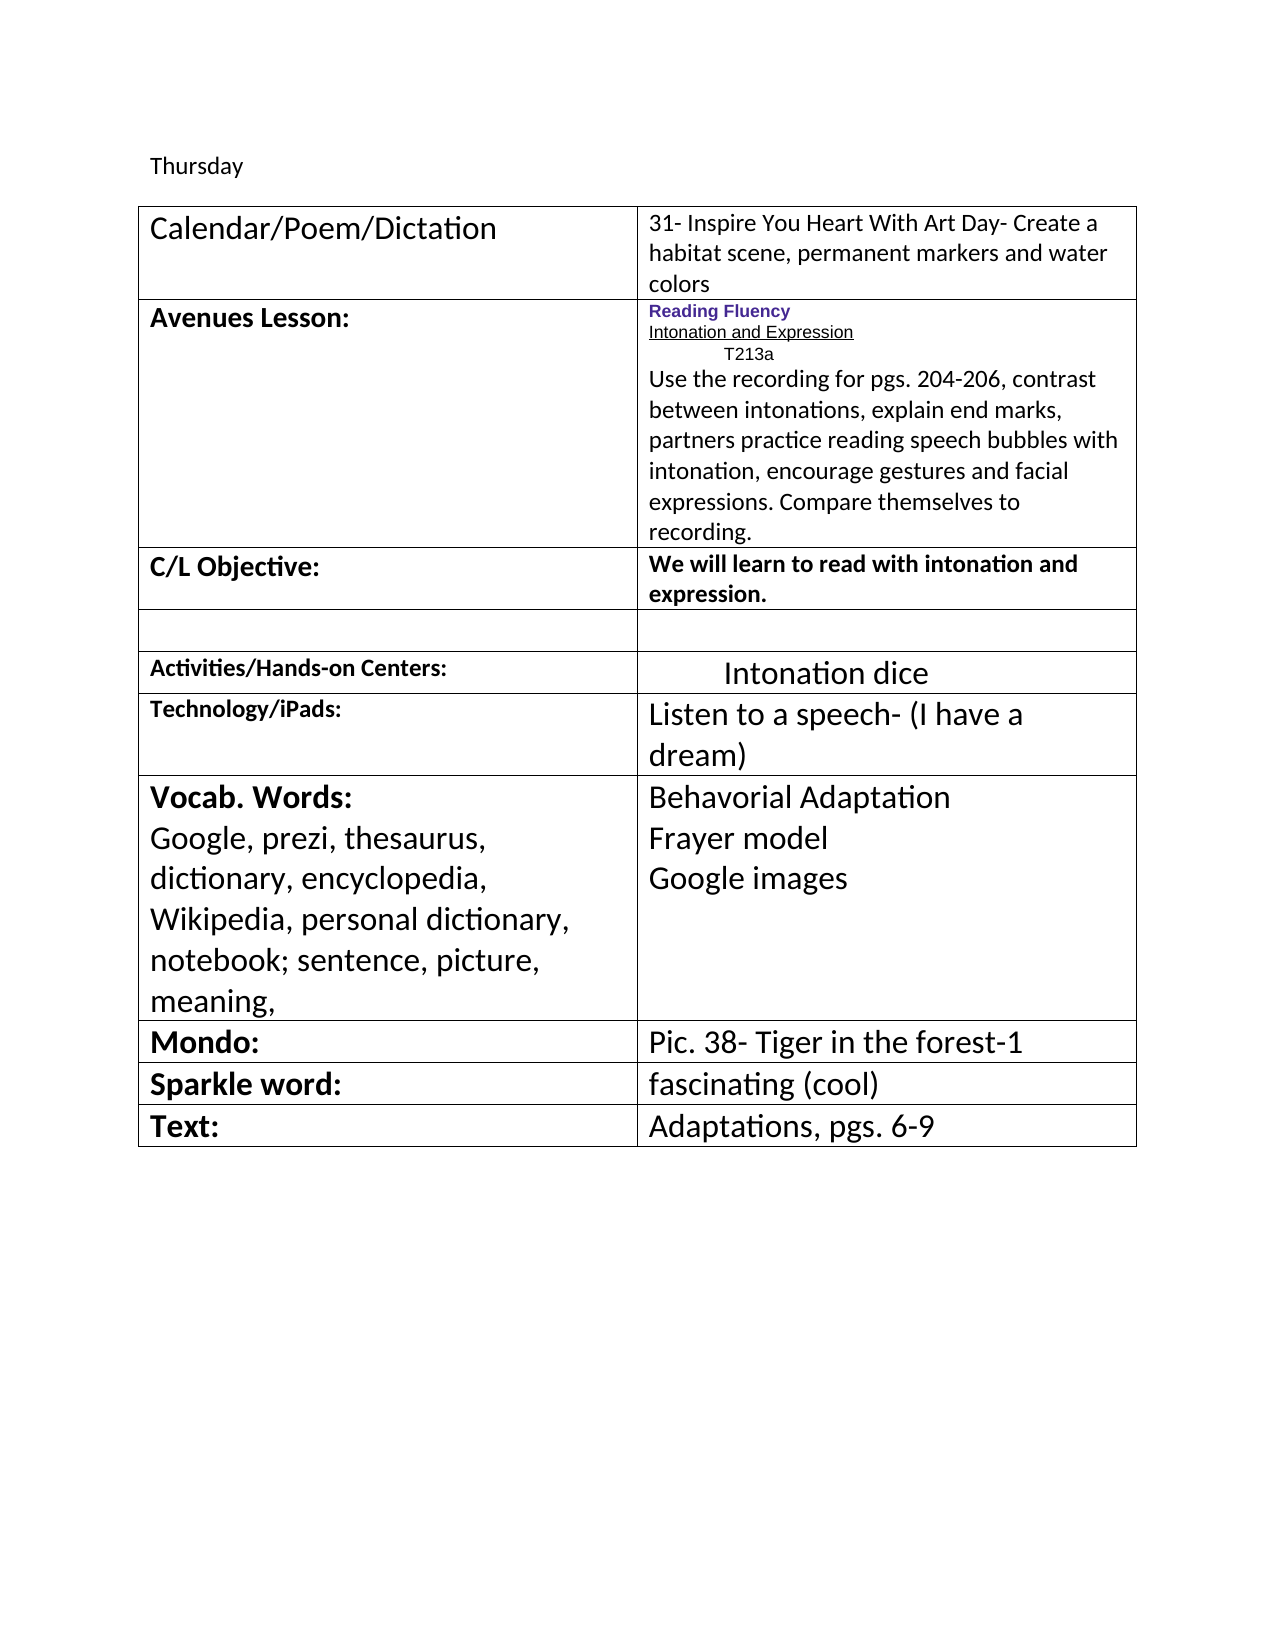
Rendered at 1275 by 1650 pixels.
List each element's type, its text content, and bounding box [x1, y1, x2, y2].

table_cell Intonation dice [638, 652, 1136, 692]
table_cell C/L Objective: [139, 548, 637, 609]
table_cell Adaptations, pgs. 6-9 [638, 1105, 1136, 1146]
table_cell Pic. 38- Tiger in the forest-1 [638, 1021, 1136, 1062]
table_cell We will learn to read with intonation and expression. [638, 548, 1136, 609]
table_cell [638, 610, 1136, 651]
table_cell Vocab. Words: Google, prezi, thesaurus, dictionary, encyclopedia, Wikipedia, personal dictionary, notebook; sentence, picture, meaning, [139, 776, 637, 1020]
table_cell Technology/iPads: [139, 694, 637, 775]
table_cell [139, 610, 637, 651]
table_cell Text: [139, 1105, 637, 1146]
table_header Calendar/Poem/Dictation [139, 207, 637, 298]
table_cell Mondo: [139, 1021, 637, 1062]
table_cell Listen to a speech- (I have a dream) [638, 694, 1136, 775]
table_cell Avenues Lesson: [139, 300, 637, 547]
table_cell Behavorial Adaptation Frayer model Google images [638, 776, 1136, 1020]
table_cell Activities/Hands-on Centers: [139, 652, 637, 692]
table_header 31- Inspire You Heart With Art Day- Create a habitat scene, permanent markers and water colors [638, 207, 1136, 298]
table_cell fascinating (cool) [638, 1063, 1136, 1104]
table_cell Sparkle word: [139, 1063, 637, 1104]
table_cell Reading Fluency Intonation and Expression T213a Use the recording for pgs. 204-206, contrast between intonations, explain end marks, partners practice reading speech bubbles with intonation, encourage gestures and facial expressions. Compare themselves to recording. [638, 300, 1136, 547]
text Thursday [150, 150, 1125, 181]
